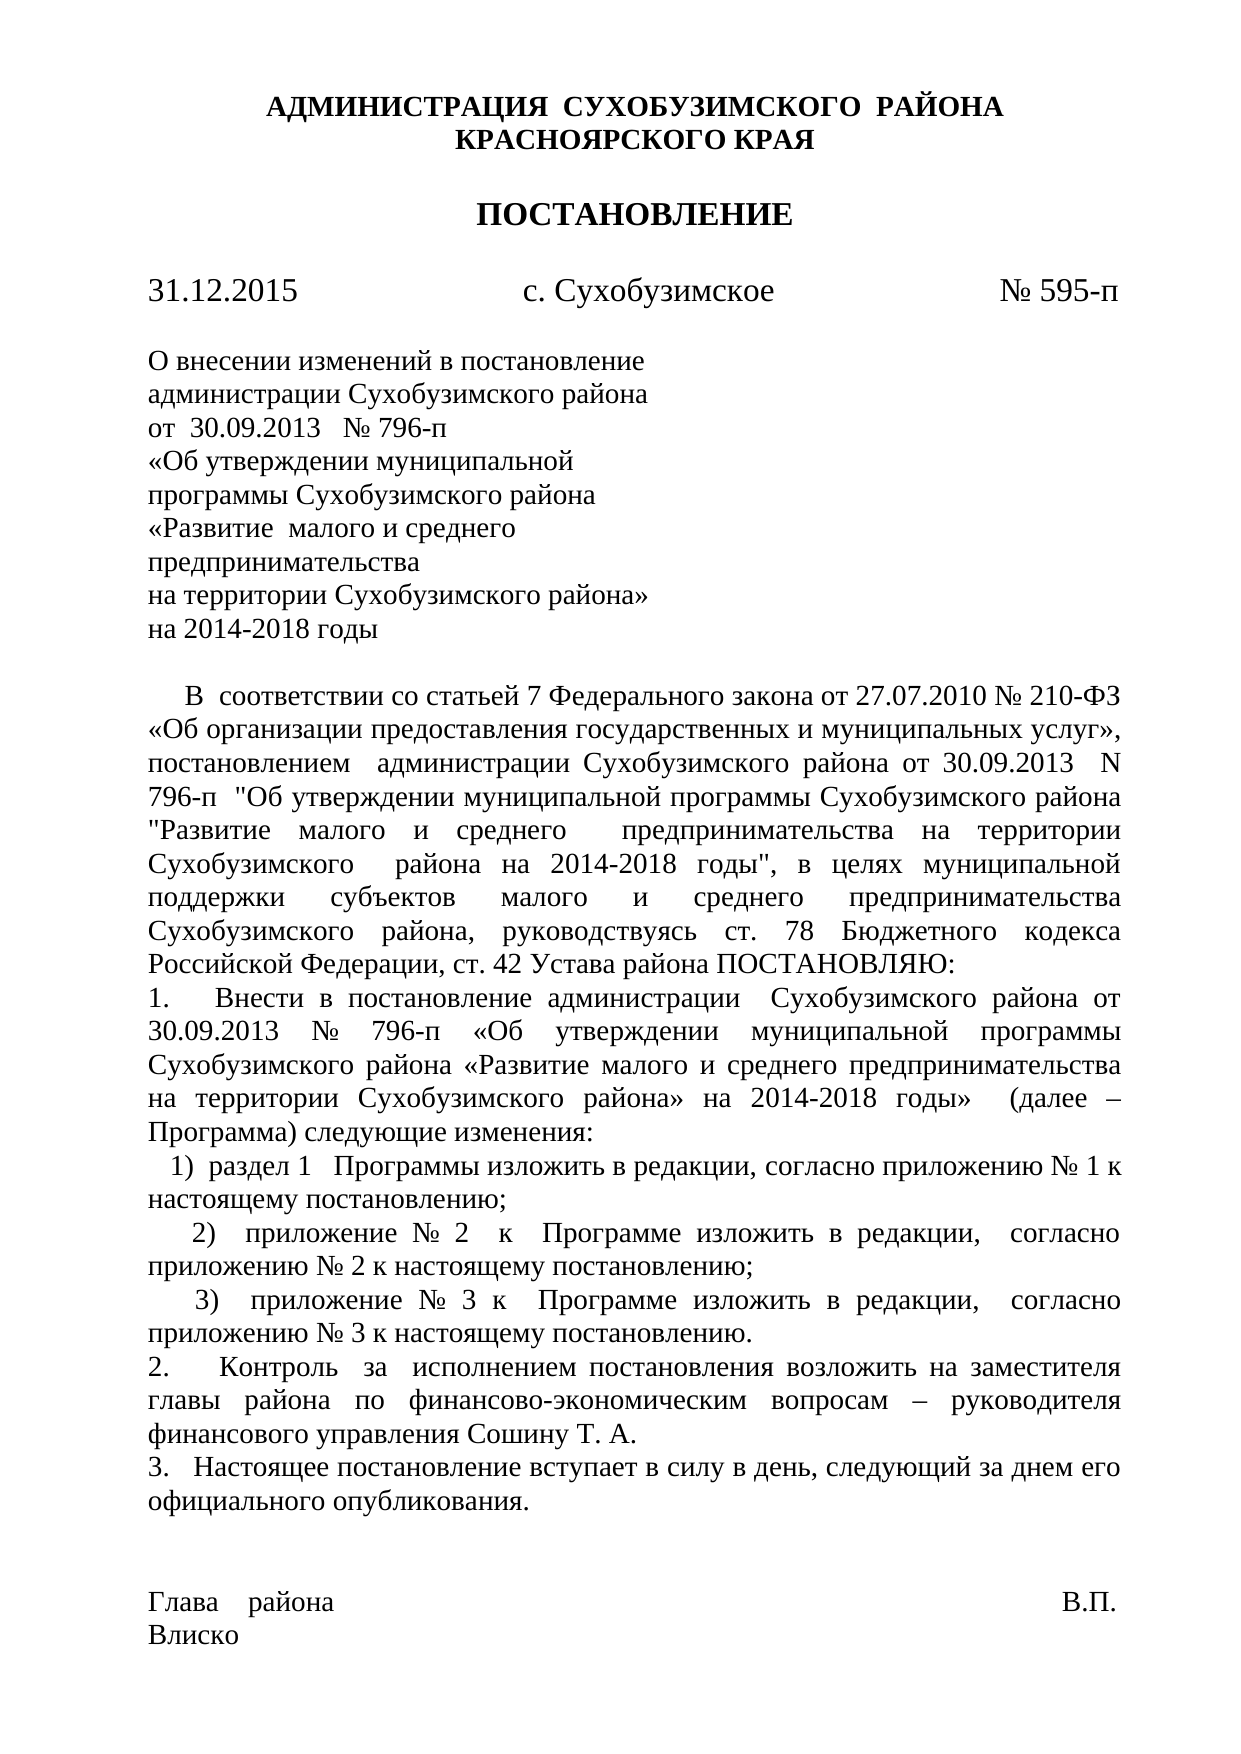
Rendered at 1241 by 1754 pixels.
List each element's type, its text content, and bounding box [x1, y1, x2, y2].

subtitle КРАСНОЯРСКОГО КРАЯ [148, 122, 1122, 156]
text ПОСТАНОВЛЕНИЕ [148, 194, 1122, 232]
text 2. Контроль за исполнением постановления возложить на заместителя главы района по финансово-экономическим вопросам – руководителя финансового управления Сошину Т. А. [148, 1339, 1122, 1440]
text Глава района В.П. Влиско [148, 1574, 1122, 1641]
text 1) раздел 1 Программы изложить в редакции, согласно приложению № 1 к настоящему постановлению; [148, 1138, 1122, 1205]
text «Об утверждении муниципальной [148, 434, 681, 467]
text 3. Настоящее постановление вступает в силу в день, следующий за днем его официального опубликования. [148, 1440, 1122, 1507]
text на 2014-2018 годы [148, 601, 681, 635]
text 2) приложение № 2 к Программе изложить в редакции, согласно приложению № 2 к настоящему постановлению; [148, 1205, 1122, 1272]
text на территории Сухобузимского района» [148, 568, 681, 601]
text 1. Внести в постановление администрации Сухобузимского района от 30.09.2013 № 796-п «Об утверждении муниципальной программы Сухобузимского района «Развитие малого и среднего предпринимательства на территории Сухобузимского района» на 2014-2018 годы» (далее – Программа) следующие изменения: [148, 970, 1122, 1138]
text О внесении изменений в постановление администрации Сухобузимского района [148, 333, 681, 400]
text от 30.09.2013 № 796-п [148, 400, 681, 434]
text программы Сухобузимского района [148, 467, 681, 501]
text 3) приложение № 3 к Программе изложить в редакции, согласно приложению № 3 к настоящему постановлению. [148, 1272, 1122, 1339]
text 31.12.2015 с. Сухобузимское № 595-п [148, 261, 1122, 299]
subtitle АДМИНИСТРАЦИЯ СУХОБУЗИМСКОГО РАЙОНА [148, 89, 1122, 122]
text В соответствии со статьей 7 Федерального закона от 27.07.2010 № 210-ФЗ «Об организации предоставления государственных и муниципальных услуг», постановлением администрации Сухобузимского района от 30.09.2013 N 796-п "Об утверждении муниципальной программы Сухобузимского района "Развитие малого и среднего предпринимательства на территории Сухобузимского района на 2014-2018 годы", в целях муниципальной поддержки субъектов малого и среднего предпринимательства Сухобузимского района, руководствуясь ст. 78 Бюджетного кодекса Российской Федерации, ст. 42 Устава района ПОСТАНОВЛЯЮ: [148, 668, 1122, 970]
text «Развитие малого и среднего предпринимательства [148, 501, 681, 568]
